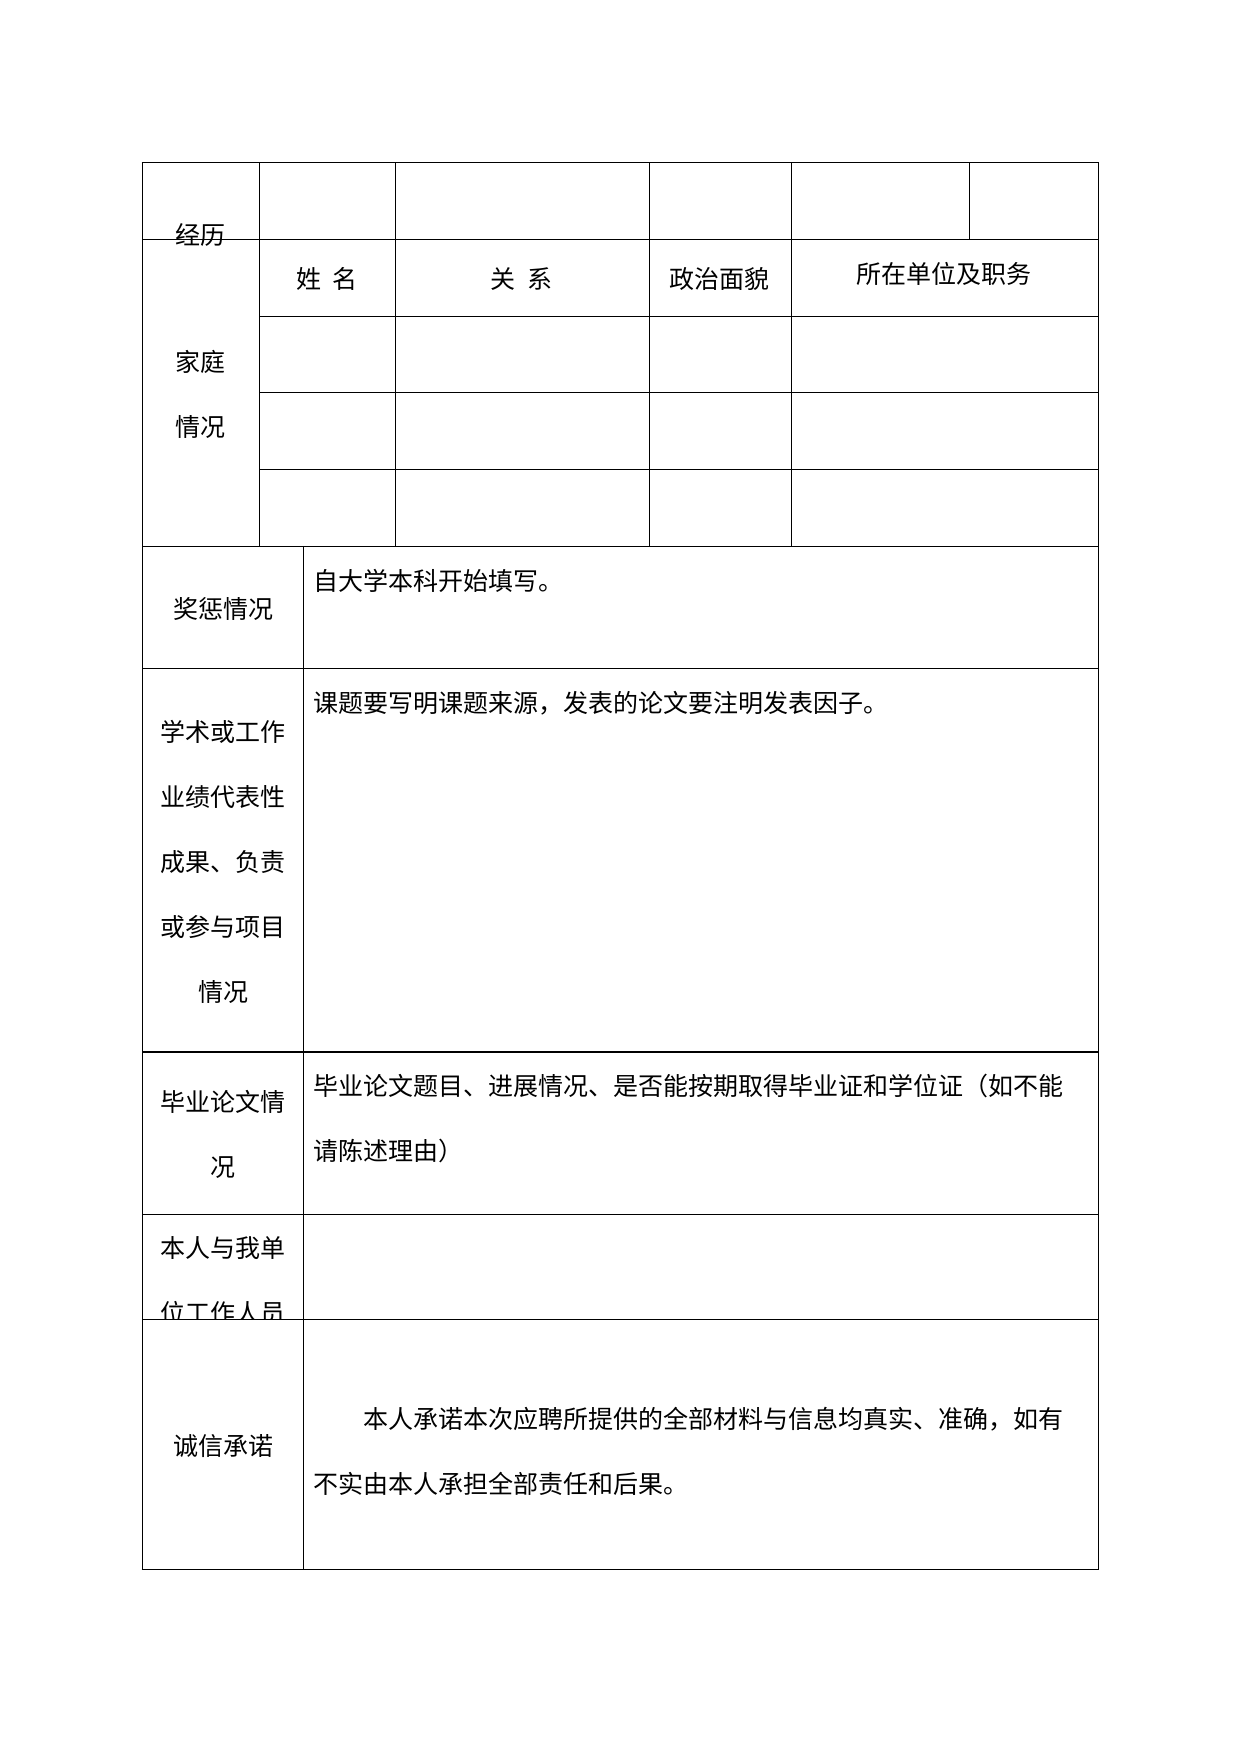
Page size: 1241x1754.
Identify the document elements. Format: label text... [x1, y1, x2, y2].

table_cell [970, 163, 1098, 239]
table_cell 毕业论文题目、进展情况、是否能按期取得毕业证和学位证（如不能请陈述理由） [304, 1053, 1098, 1213]
table_cell [792, 393, 1098, 469]
table_cell [260, 470, 395, 546]
table_cell [650, 393, 791, 469]
table_cell 所在单位及职务 （退休写原工作单位及职务） [792, 240, 1098, 316]
table_cell [792, 317, 1098, 392]
table_cell [396, 317, 649, 392]
table_cell [792, 470, 1098, 546]
table_cell 奖惩情况 [143, 547, 303, 668]
table_cell 关 系 [396, 240, 649, 316]
table_cell [396, 393, 649, 469]
table_cell [650, 470, 791, 546]
table_cell [304, 1215, 1098, 1319]
table_cell 毕业论文情况 [143, 1053, 303, 1213]
table_cell [650, 317, 791, 392]
table_cell [396, 163, 649, 239]
table_cell 课题要写明课题来源，发表的论文要注明发表因子。 [304, 669, 1098, 1051]
table_cell 政治面貌 [650, 240, 791, 316]
table_cell 诚信承诺 [143, 1320, 303, 1568]
table_cell 自大学本科开始填写。 [304, 547, 1098, 668]
table_cell [396, 470, 649, 546]
table_cell [260, 393, 395, 469]
table_cell 本人与我单位工作人员关系情况 [143, 1215, 303, 1319]
table_cell [650, 163, 791, 239]
table_cell 学术或工作业绩代表性成果、负责或参与项目情况 [143, 669, 303, 1051]
table_cell 姓 名 [260, 240, 395, 316]
table_cell 本人承诺本次应聘所提供的全部材料与信息均真实、准确，如有不实由本人承担全部责任和后果。 本人签字： 签字日期： 年 月 日 [304, 1320, 1098, 1568]
table_cell [260, 163, 395, 239]
table_cell [792, 163, 969, 239]
table_cell 家庭 情况 [143, 240, 259, 546]
table_cell [260, 317, 395, 392]
